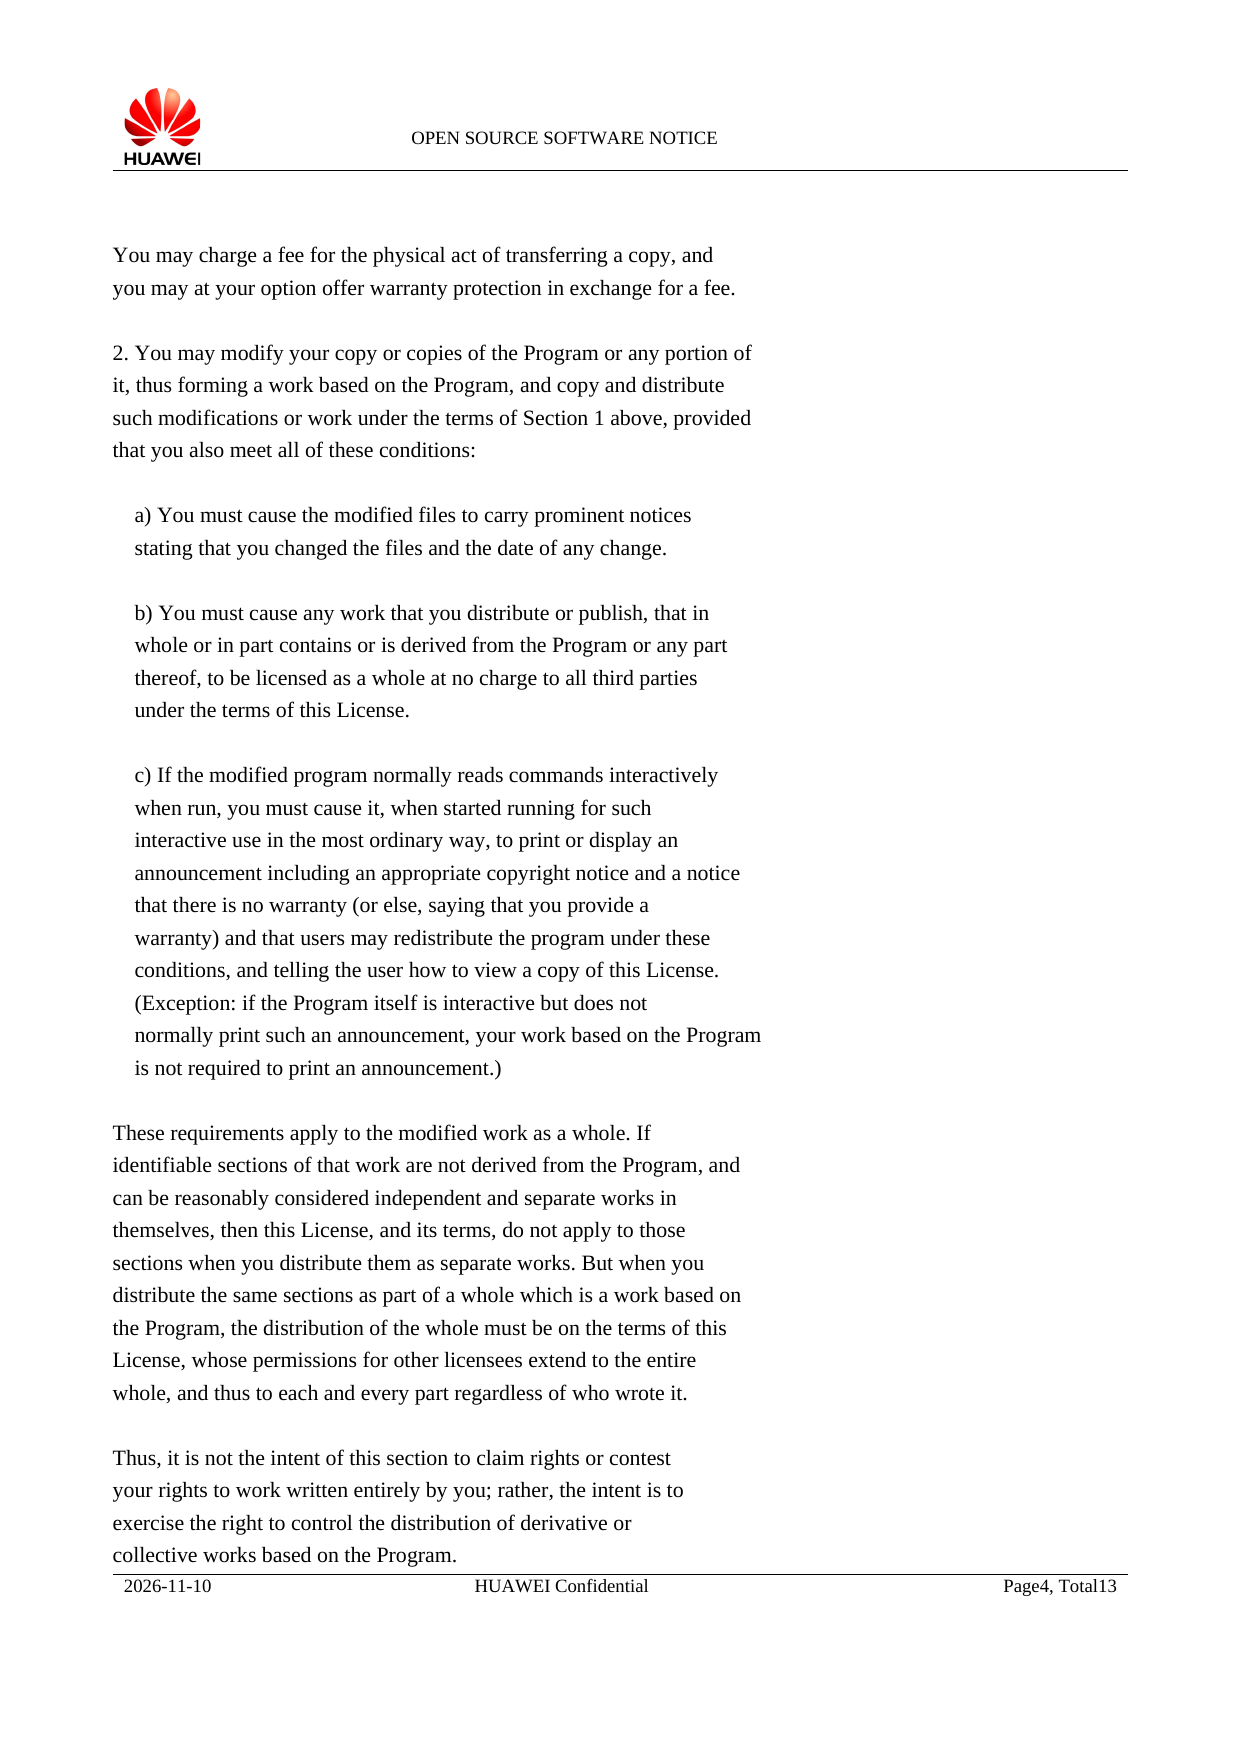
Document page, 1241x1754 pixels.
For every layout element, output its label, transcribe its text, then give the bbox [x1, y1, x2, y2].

picture [124, 88, 201, 165]
